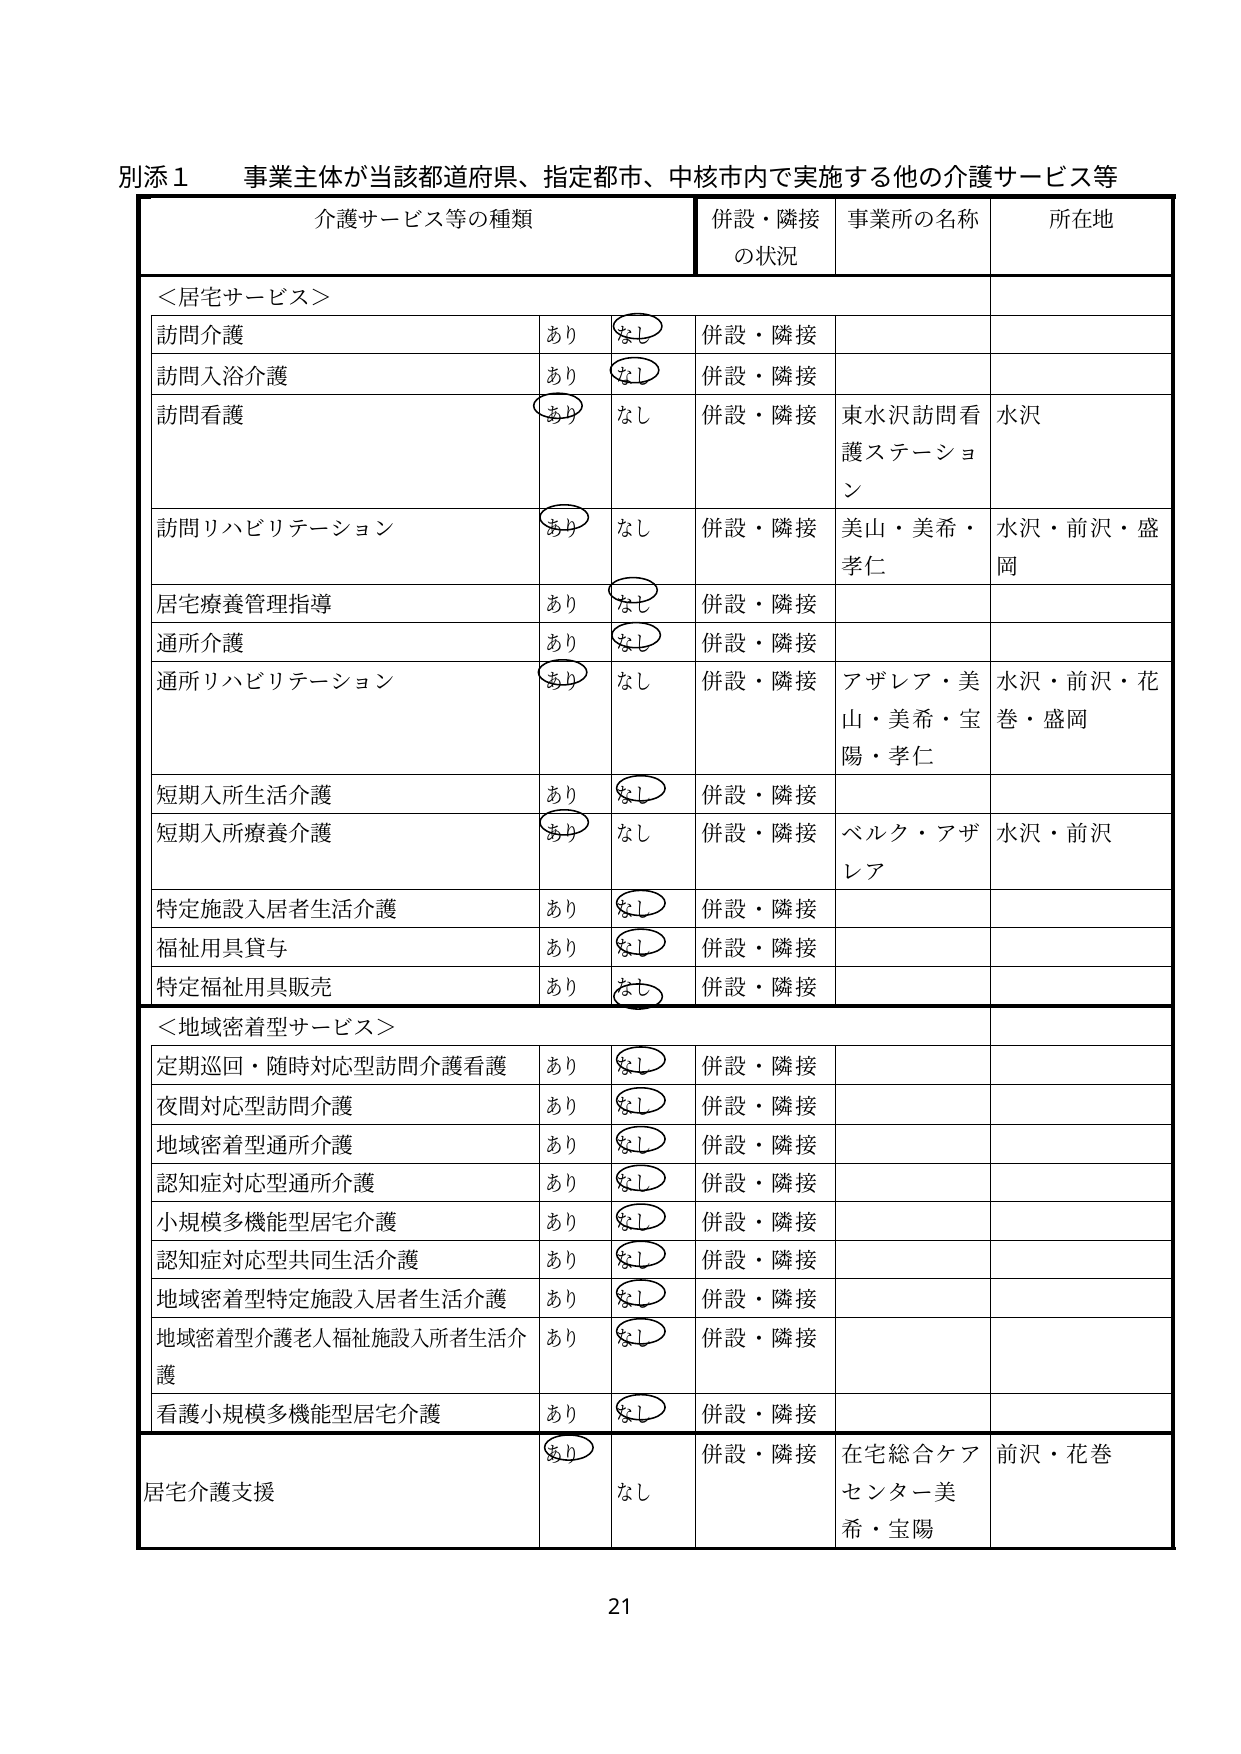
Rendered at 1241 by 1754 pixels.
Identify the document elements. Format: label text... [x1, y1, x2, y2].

table_cell [991, 1046, 1171, 1083]
table_cell [836, 1164, 990, 1201]
table_cell あり [540, 585, 611, 622]
table_cell なし [612, 1394, 695, 1431]
table_cell あり [540, 1394, 611, 1431]
table_cell なし [612, 623, 695, 661]
table_cell あり [540, 354, 611, 394]
table_cell 併設・隣接 [696, 395, 835, 507]
table_cell あり [540, 1085, 611, 1124]
table_cell [991, 775, 1171, 813]
table_cell 特定施設入居者生活介護 [152, 890, 539, 927]
table_cell [991, 967, 1171, 1004]
table_cell [836, 1085, 990, 1124]
table_cell 通所介護 [152, 623, 539, 661]
table_cell 併設・隣接 [696, 1164, 835, 1201]
text 別添１ 事業主体が当該都道府県、指定都市、中核市内で実施する他の介護サービス等 [118, 157, 1122, 194]
table_cell ＜地域密着型サービス＞ [151, 1008, 990, 1045]
table_cell なし [612, 395, 695, 507]
table_cell [991, 1202, 1171, 1240]
table_cell あり [540, 623, 611, 661]
table_cell [836, 1394, 990, 1431]
table_cell [836, 585, 990, 622]
table_cell [836, 1279, 990, 1317]
table_cell なし [612, 1318, 695, 1393]
table_cell 在宅総合ケアセンター美希・宝陽 [836, 1435, 990, 1547]
table_cell [836, 354, 990, 394]
table_cell [991, 928, 1171, 966]
table_cell 併設・隣接 [696, 1394, 835, 1431]
table_cell [991, 1085, 1171, 1124]
table_cell あり [540, 395, 611, 507]
table_cell 訪問介護 [152, 316, 539, 353]
table_cell 訪問入浴介護 [152, 354, 539, 394]
table_cell 東水沢訪問看護ステーション [836, 395, 990, 507]
table_cell [991, 1394, 1171, 1431]
table_cell [991, 623, 1171, 661]
table_cell [991, 1008, 1171, 1045]
table_cell [991, 585, 1171, 622]
table_cell 認知症対応型通所介護 [152, 1164, 539, 1201]
table_cell 併設・隣接 [696, 662, 835, 774]
table_cell なし [612, 585, 695, 622]
table_cell [836, 890, 990, 927]
table_cell 併設・隣接 [696, 1046, 835, 1083]
table_cell 地域密着型介護老人福祉施設入所者生活介護 [152, 1318, 539, 1393]
table_cell [836, 316, 990, 353]
table_cell なし [612, 1125, 695, 1163]
table_cell 夜間対応型訪問介護 [152, 1085, 539, 1124]
table_cell [991, 354, 1171, 394]
table_cell あり [540, 1318, 611, 1393]
table_cell [991, 1318, 1171, 1393]
table_cell 福祉用具貸与 [152, 928, 539, 966]
table_cell 定期巡回・随時対応型訪問介護看護 [152, 1046, 539, 1083]
table_cell 併設・隣接 [696, 967, 835, 1004]
table_cell あり [540, 928, 611, 966]
table_cell あり [540, 1125, 611, 1163]
table_cell あり [540, 1046, 611, 1083]
table_cell あり [540, 1202, 611, 1240]
table_cell [836, 775, 990, 813]
table_cell 併設・隣接 [696, 509, 835, 583]
table_header 事業所の名称 [836, 199, 990, 274]
table_cell 併設・隣接 [696, 585, 835, 622]
table_cell 地域密着型通所介護 [152, 1125, 539, 1163]
table_cell 美山・美希・孝仁 [836, 509, 990, 583]
table_header [141, 199, 151, 274]
table_cell あり [540, 775, 611, 813]
table_cell [836, 623, 990, 661]
table_cell 併設・隣接 [696, 1241, 835, 1278]
table_cell 併設・隣接 [696, 1435, 835, 1547]
table_cell [836, 1125, 990, 1163]
table_cell [991, 1125, 1171, 1163]
table_cell なし [612, 662, 695, 774]
table_cell なし [612, 354, 695, 394]
table_cell 併設・隣接 [696, 1318, 835, 1393]
table_cell 地域密着型特定施設入居者生活介護 [152, 1279, 539, 1317]
table_cell アザレア・美山・美希・宝陽・孝仁 [836, 662, 990, 774]
table_cell なし [612, 1046, 695, 1083]
table_cell なし [612, 890, 695, 927]
table_cell 併設・隣接 [696, 1279, 835, 1317]
table_cell なし [612, 316, 695, 353]
table_cell [836, 1241, 990, 1278]
table_cell なし [612, 509, 695, 583]
table_cell 看護小規模多機能型居宅介護 [152, 1394, 539, 1431]
table_cell [836, 1318, 990, 1393]
table_cell ベルク・アザレア [836, 814, 990, 889]
table_cell 併設・隣接 [696, 1085, 835, 1124]
table_cell 訪問看護 [152, 395, 539, 507]
table_cell あり [540, 1435, 611, 1547]
table_cell 水沢 [991, 395, 1171, 507]
table_cell [836, 928, 990, 966]
table_cell なし [612, 814, 695, 889]
table_cell [991, 277, 1171, 315]
table_cell あり [540, 662, 611, 774]
table_cell 水沢・前沢・花巻・盛岡 [991, 662, 1171, 774]
table_cell なし [612, 1085, 695, 1124]
table_cell 水沢・前沢 [991, 814, 1171, 889]
table_cell あり [540, 509, 611, 583]
table_cell [141, 315, 151, 1004]
table_cell なし [612, 1164, 695, 1201]
table_cell [836, 967, 990, 1004]
table_cell 併設・隣接 [696, 623, 835, 661]
table_cell ＜居宅サービス＞ [151, 277, 990, 315]
table_header 介護サービス等の種類 [151, 198, 693, 274]
table_cell 併設・隣接 [696, 1202, 835, 1240]
table_cell あり [540, 1241, 611, 1278]
table_cell 前沢・花巻 [991, 1435, 1171, 1547]
table_cell 併設・隣接 [696, 814, 835, 889]
table_cell [991, 316, 1171, 353]
table_cell あり [540, 316, 611, 353]
table_cell あり [540, 1279, 611, 1317]
table_cell 居宅介護支援 [141, 1435, 539, 1547]
table_cell [991, 890, 1171, 927]
table_cell なし [612, 928, 695, 966]
table_cell [836, 1202, 990, 1240]
table_cell [991, 1164, 1171, 1201]
table_cell あり [540, 890, 611, 927]
table_cell [141, 1008, 151, 1045]
table_cell 訪問リハビリテーション [152, 509, 539, 583]
table_cell 居宅療養管理指導 [152, 585, 539, 622]
table_cell なし [612, 1241, 695, 1278]
table_cell 水沢・前沢・盛岡 [991, 509, 1171, 583]
table_cell [141, 277, 151, 315]
table_cell なし [612, 1279, 695, 1317]
table_cell 認知症対応型共同生活介護 [152, 1241, 539, 1278]
table_cell [991, 1279, 1171, 1317]
table_cell なし [612, 1202, 695, 1240]
table_cell 併設・隣接 [696, 775, 835, 813]
table_cell なし [612, 1435, 695, 1547]
table_cell [991, 1241, 1171, 1278]
table_cell 併設・隣接 [696, 928, 835, 966]
table_cell なし [612, 967, 695, 1004]
table_cell 併設・隣接 [696, 890, 835, 927]
table_header 併設・隣接の状況 [698, 199, 835, 274]
table_cell 小規模多機能型居宅介護 [152, 1202, 539, 1240]
table_cell 併設・隣接 [696, 354, 835, 394]
table_cell 併設・隣接 [696, 1125, 835, 1163]
table_cell 特定福祉用具販売 [152, 967, 539, 1004]
table_header 所在地 [991, 199, 1171, 274]
table_cell あり [540, 814, 611, 889]
table_cell 短期入所生活介護 [152, 775, 539, 813]
table_cell あり [540, 967, 611, 1004]
table_cell [836, 1046, 990, 1083]
table_cell [141, 1045, 151, 1431]
table_cell あり [540, 1164, 611, 1201]
table_cell 通所リハビリテーション [152, 662, 539, 774]
table_cell なし [612, 775, 695, 813]
table_cell 併設・隣接 [696, 316, 835, 353]
table_cell 短期入所療養介護 [152, 814, 539, 889]
